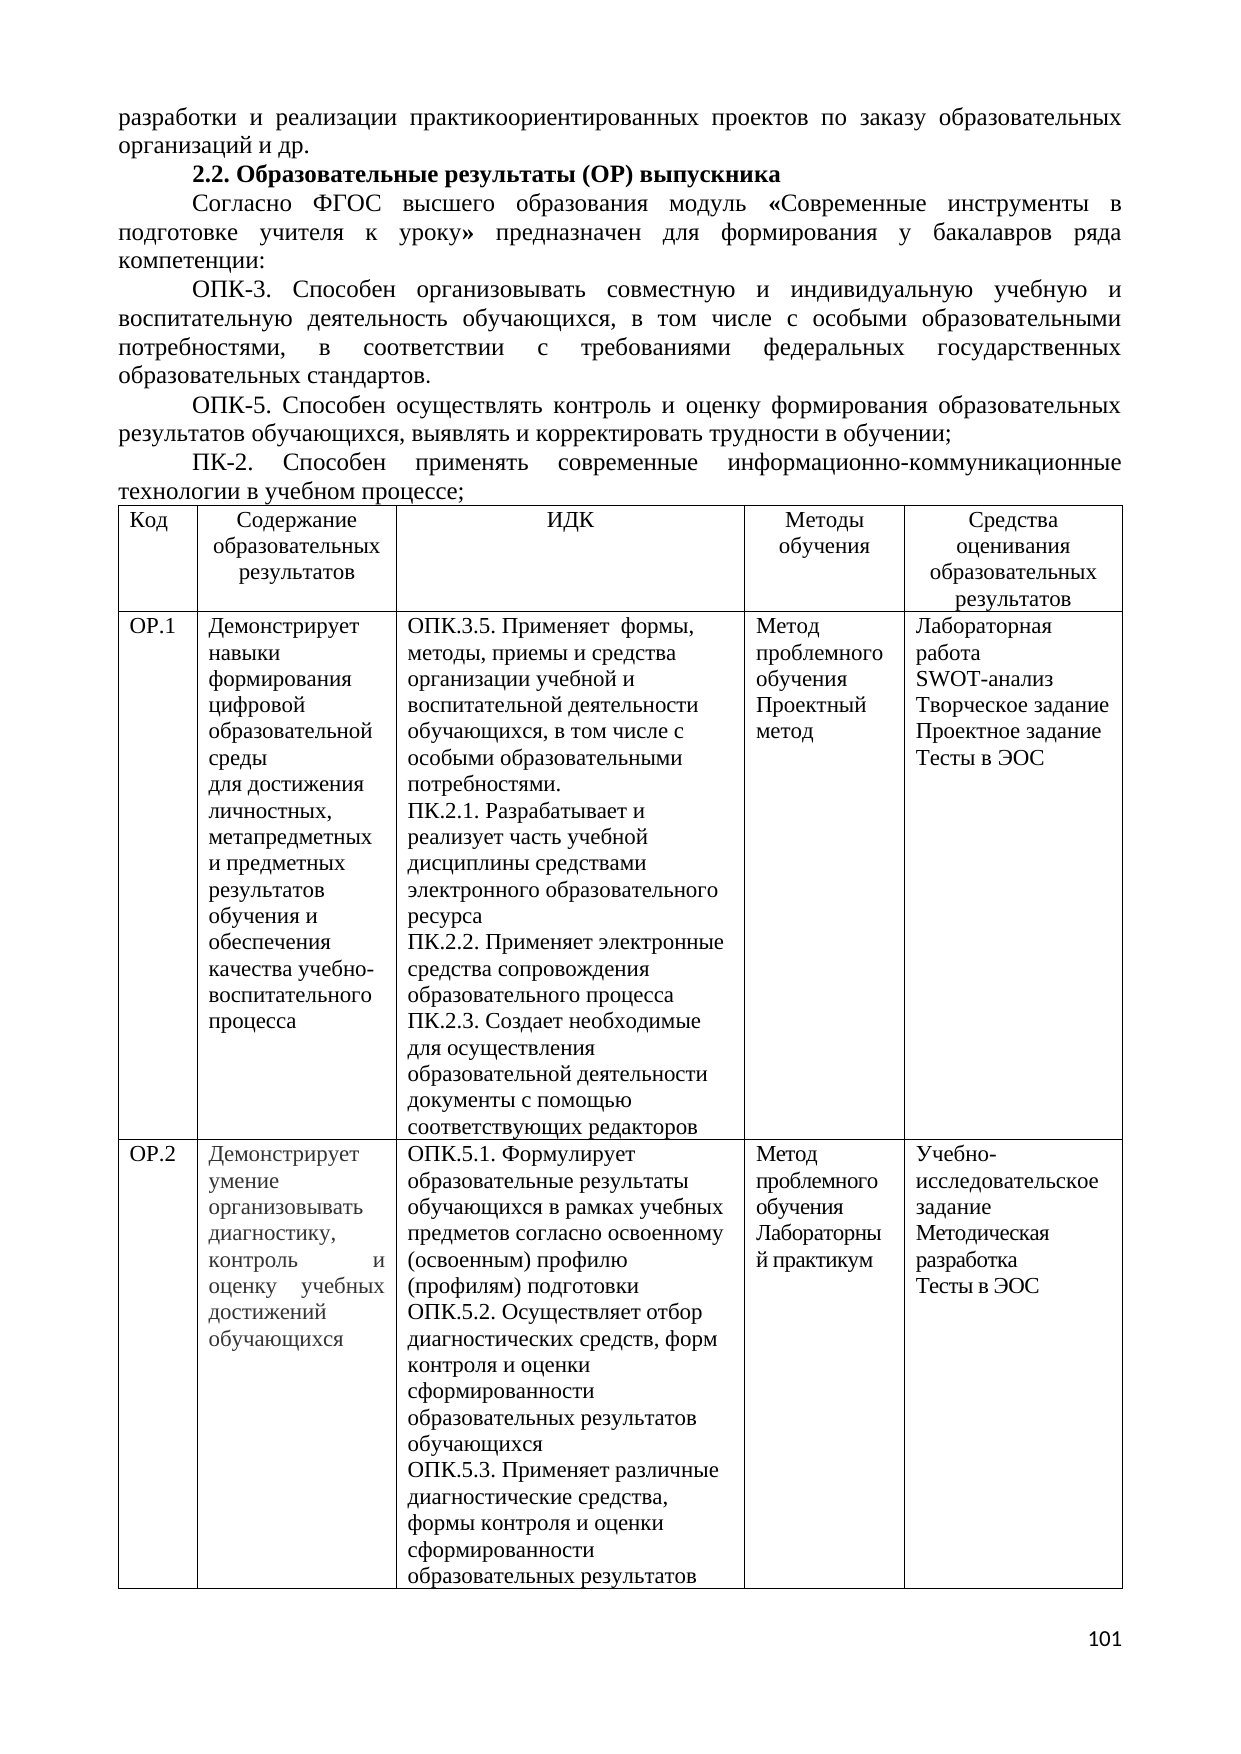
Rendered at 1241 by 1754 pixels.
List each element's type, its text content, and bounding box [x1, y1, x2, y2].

table_header Методы обучения [745, 506, 904, 611]
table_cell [905, 1140, 1122, 1588]
table_cell ОР.1 [119, 612, 197, 1139]
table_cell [198, 1140, 396, 1588]
table_cell ОР.2 [119, 1140, 197, 1588]
table_header Код [119, 506, 197, 611]
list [118, 102, 1122, 159]
text Согласно ФГОС высшего образования модуль «Современные инструменты в подготовке учителя к уроку» предназначен для формирования у бакалавров ряда компетенции: [118, 188, 1122, 274]
table_cell Демонстрирует навыки формирования цифровой образовательной среды для достижения личностных, метапредметных и предметных результатов обучения и обеспечения качества учебно-воспитательного процесса [198, 612, 396, 1139]
table_header ИДК [397, 506, 744, 611]
text ОПК-5. Способен осуществлять контроль и оценку формирования образовательных результатов обучающихся, выявлять и корректировать трудности в обучении; [118, 390, 1122, 447]
text ОПК-3. Способен организовывать совместную и индивидуальную учебную и воспитательную деятельность обучающихся, в том числе с особыми образовательными потребностями, в соответствии с требованиями федеральных государственных образовательных стандартов. [118, 274, 1122, 390]
table_header Средства оценивания образовательных результатов [905, 506, 1122, 611]
table_cell ОПК.3.5. Применяет формы, методы, приемы и средства организации учебной и воспитательной деятельности обучающихся, в том числе с особыми образовательными потребностями. ПК.2.1. Разрабатывает и реализует часть учебной дисциплины средствами электронного образовательного ресурса ПК.2.2. Применяет электронные средства сопровождения образовательного процесса ПК.2.3. Создает необходимые для осуществления образовательной деятельности документы с помощью соответствующих редакторов [397, 612, 744, 1139]
table_header Содержание образовательных результатов [198, 506, 396, 611]
text ПК-2. Способен применять современные информационно-коммуникационные технологии в учебном процессе; [118, 447, 1122, 505]
table_cell Метод проблемного обучения Проектный метод [745, 612, 904, 1139]
text 2.2. Образовательные результаты (ОР) выпускника [118, 159, 1108, 188]
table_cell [397, 1140, 744, 1588]
table_cell Лабораторная работа SWOT-анализ Творческое задание Проектное задание Тесты в ЭОС [905, 612, 1122, 1139]
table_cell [745, 1140, 904, 1588]
